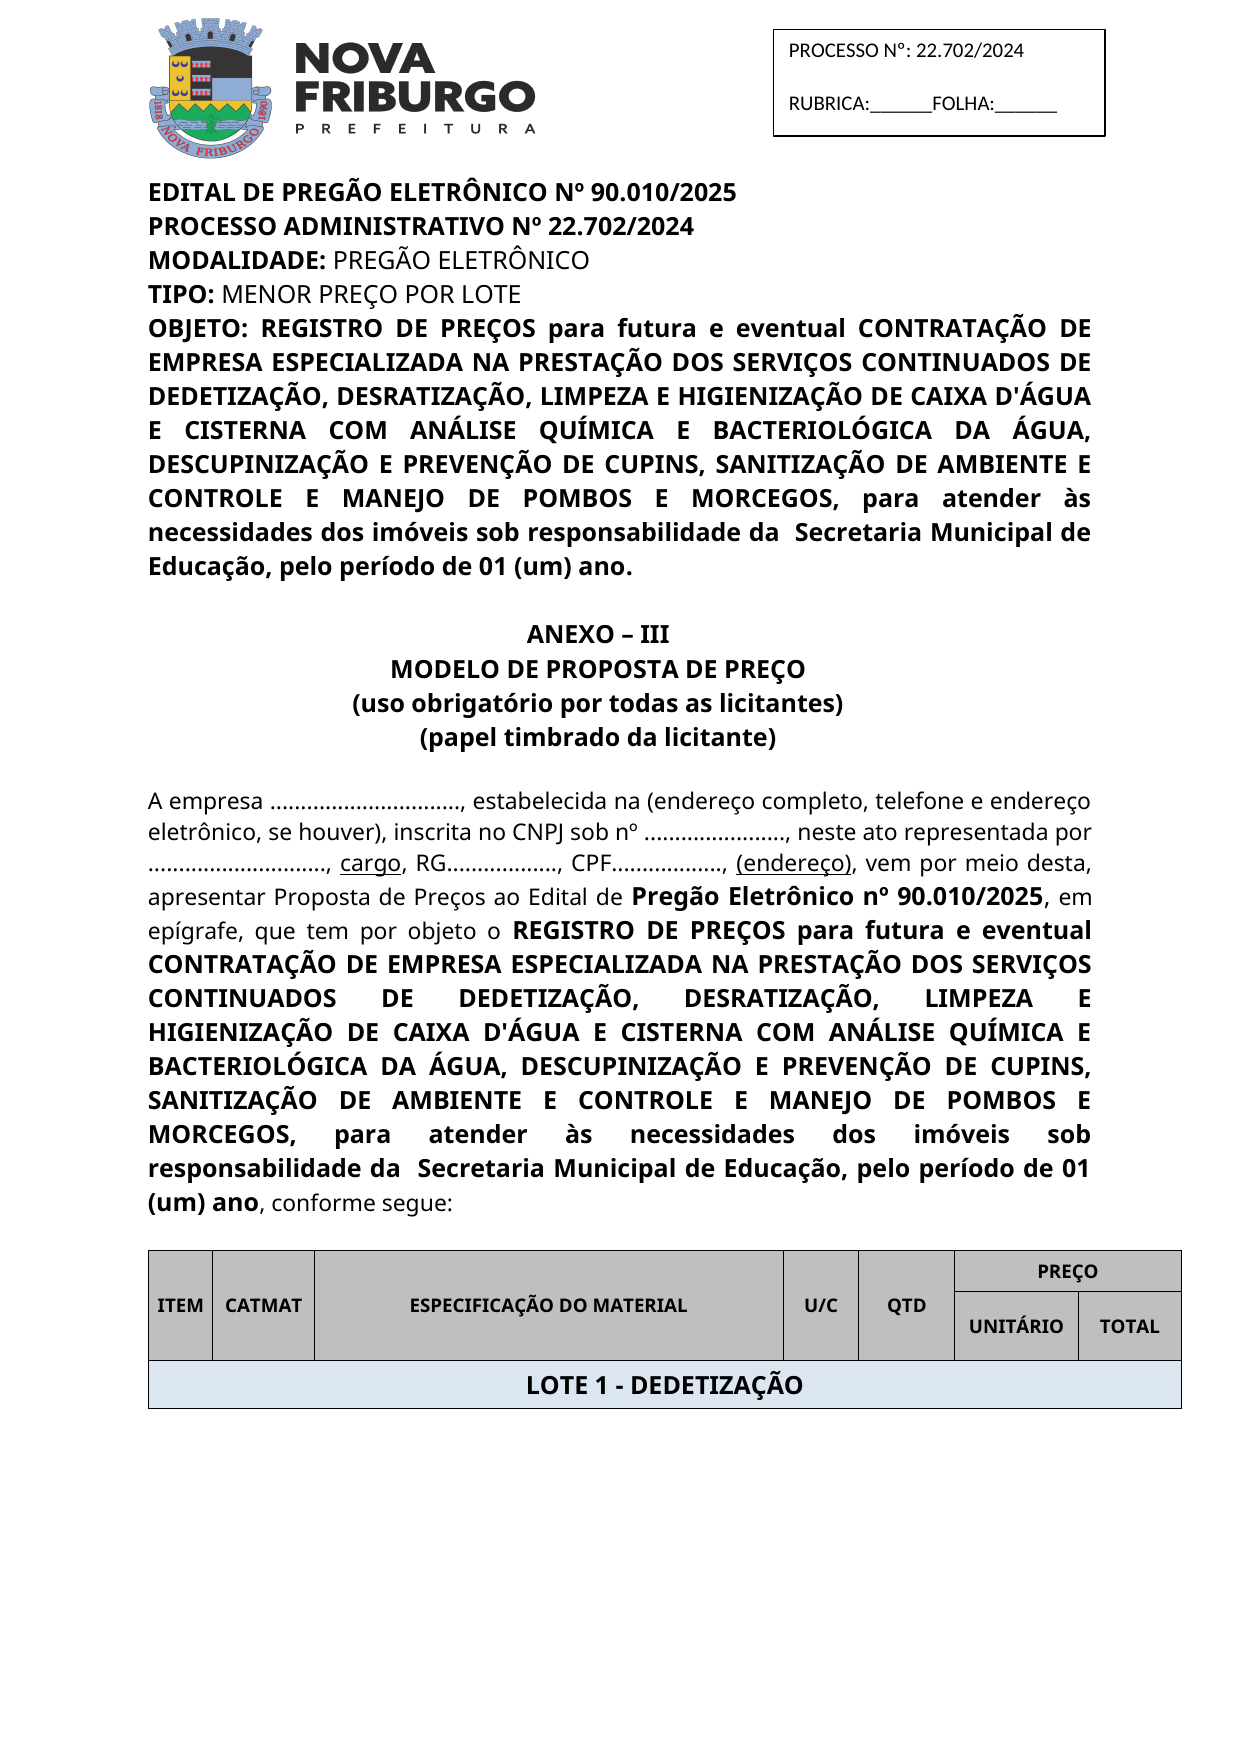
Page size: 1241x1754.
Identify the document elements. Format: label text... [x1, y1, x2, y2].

text ANEXO – III [103, 617, 1092, 651]
text OBJETO: REGISTRO DE PREÇOS para futura e eventual CONTRATAÇÃO DE EMPRESA ESPECIALIZADA NA PRESTAÇÃO DOS SERVIÇOS CONTINUADOS DE DEDETIZAÇÃO, DESRATIZAÇÃO, LIMPEZA E HIGIENIZAÇÃO DE CAIXA D'ÁGUA E CISTERNA COM ANÁLISE QUÍMICA E BACTERIOLÓGICA DA ÁGUA, DESCUPINIZAÇÃO E PREVENÇÃO DE CUPINS, SANITIZAÇÃO DE AMBIENTE E CONTROLE E MANEJO DE POMBOS E MORCEGOS, para atender às necessidades dos imóveis sob responsabilidade da Secretaria Municipal de Educação, pelo período de 01 (um) ano. [148, 311, 1092, 583]
table_header ITEM [149, 1251, 212, 1360]
table_cell LOTE 1 - DEDETIZAÇÃO [149, 1361, 1181, 1408]
table_header ESPECIFICAÇÃO DO MATERIAL [315, 1251, 783, 1360]
table_header PREÇO [955, 1251, 1181, 1291]
picture [134, 12, 550, 160]
text Modelo de proposta DE PREÇO [103, 651, 1092, 685]
list A empresa ..............................., estabelecida na (endereço completo, telefone e endereço eletrônico, se houver), inscrita no CNPJ sob nº ......................., neste ato representada por ............................., cargo, RG.................., CPF.................., (endereço), vem por meio desta, apresentar Proposta de Preços ao Edital de Pregão Eletrônico nº 90.010/2025, em epígrafe, que tem por objeto o REGISTRO DE PREÇOS para futura e eventual CONTRATAÇÃO DE EMPRESA ESPECIALIZADA NA PRESTAÇÃO DOS SERVIÇOS CONTINUADOS DE DEDETIZAÇÃO, DESRATIZAÇÃO, LIMPEZA E HIGIENIZAÇÃO DE CAIXA D'ÁGUA E CISTERNA COM ANÁLISE QUÍMICA E BACTERIOLÓGICA DA ÁGUA, DESCUPINIZAÇÃO E PREVENÇÃO DE CUPINS, SANITIZAÇÃO DE AMBIENTE E CONTROLE E MANEJO DE POMBOS E MORCEGOS, para atender às necessidades dos imóveis sob responsabilidade da Secretaria Municipal de Educação, pelo período de 01 (um) ano, conforme segue: [148, 785, 1092, 1219]
table_header CATMAT [213, 1251, 314, 1360]
text EDITAL DE PREGÃO ELETRÔNICO Nº 90.010/2025 [148, 174, 1092, 208]
table_header U/C [784, 1251, 858, 1360]
text MODALIDADE: PREGÃO ELETRÔNICO [148, 242, 1092, 277]
text (papel timbrado da licitante) [103, 719, 1092, 753]
text (uso obrigatório por todas as licitantes) [103, 685, 1092, 719]
table_cell UNITÁRIO [955, 1292, 1078, 1360]
table_header QTD [859, 1251, 954, 1360]
text TIPO: MENOR PREÇO POR LOTE [148, 277, 1092, 311]
text PROCESSO ADMINISTRATIVO Nº 22.702/2024 [148, 208, 1092, 242]
table_cell TOTAL [1079, 1292, 1181, 1360]
